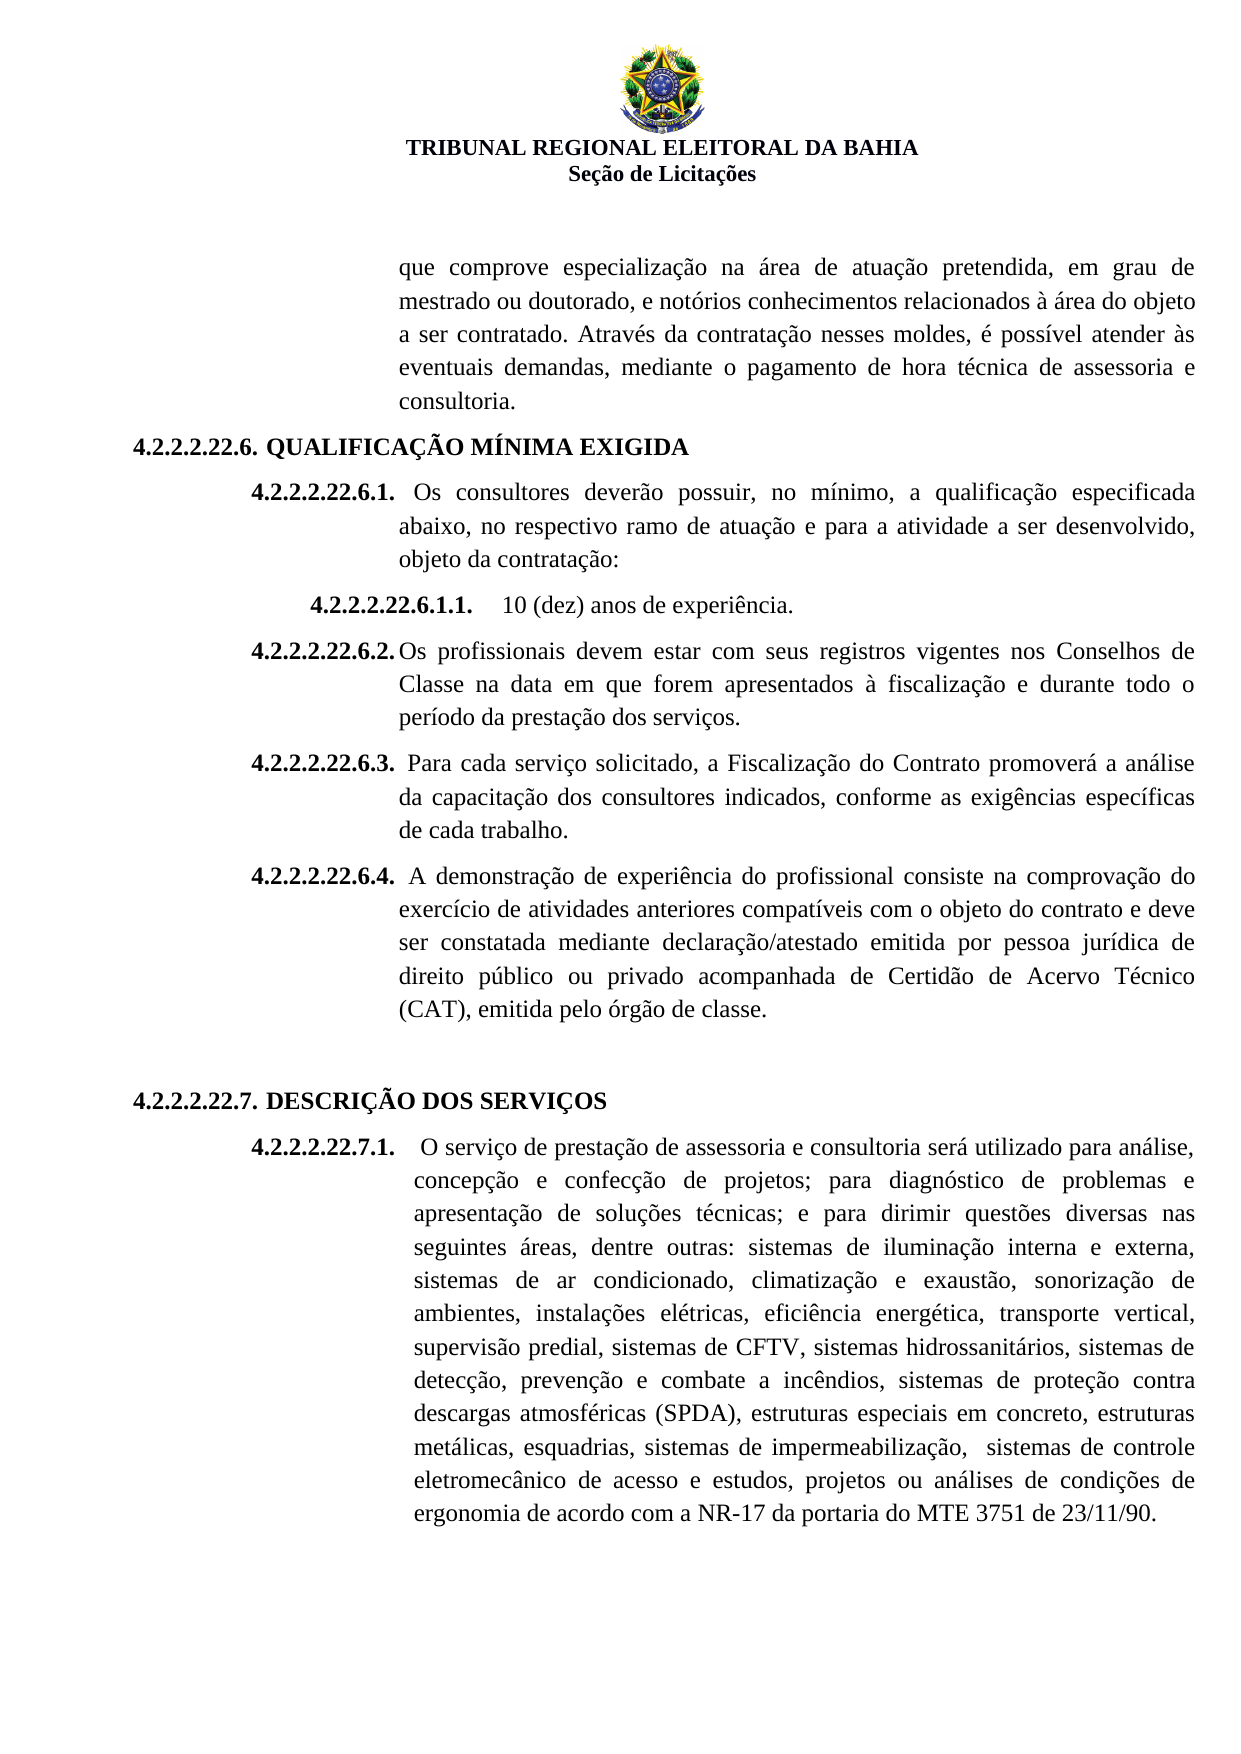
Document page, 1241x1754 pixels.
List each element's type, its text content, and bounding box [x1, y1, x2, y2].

list O serviço de prestação de assessoria e consultoria será utilizado para análise, concepção e confecção de projetos; para diagnóstico de problemas e apresentação de soluções técnicas; e para dirimir questões diversas nas seguintes áreas, dentre outras: sistemas de iluminação interna e externa, sistemas de ar condicionado, climatização e exaustão, sonorização de ambientes, instalações elétricas, eficiência energética, transporte vertical, supervisão predial, sistemas de CFTV, sistemas hidrossanitários, sistemas de detecção, prevenção e combate a incêndios, sistemas de proteção contra descargas atmosféricas (SPDA), estruturas especiais em concreto, estruturas metálicas, esquadrias, sistemas de impermeabilização, sistemas de controle eletromecânico de acesso e estudos, projetos ou análises de condições de ergonomia de acordo com a NR-17 da portaria do MTE 3751 de 23/11/90. [251, 1128, 1196, 1528]
list DESCRIÇÃO DOS SERVIÇOS [133, 1082, 1196, 1116]
list 10 (dez) anos de experiência. [310, 587, 1196, 620]
list Os profissionais devem estar com seus registros vigentes nos Conselhos de Classe na data em que forem apresentados à fiscalização e durante todo o período da prestação dos serviços. [251, 632, 1196, 732]
list Para cada serviço solicitado, a Fiscalização do Contrato promoverá a análise da capacitação dos consultores indicados, conforme as exigências específicas de cada trabalho. [251, 745, 1196, 845]
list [251, 249, 1196, 416]
list Os consultores deverão possuir, no mínimo, a qualificação especificada abaixo, no respectivo ramo de atuação e para a atividade a ser desenvolvido, objeto da contratação: [251, 474, 1196, 574]
list QUALIFICAÇÃO MÍNIMA EXIGIDA [133, 428, 1196, 462]
list A demonstração de experiência do profissional consiste na comprovação do exercício de atividades anteriores compatíveis com o objeto do contrato e deve ser constatada mediante declaração/atestado emitida por pessoa jurídica de direito público ou privado acompanhada de Certidão de Acervo Técnico (CAT), emitida pelo órgão de classe. [251, 857, 1196, 1024]
